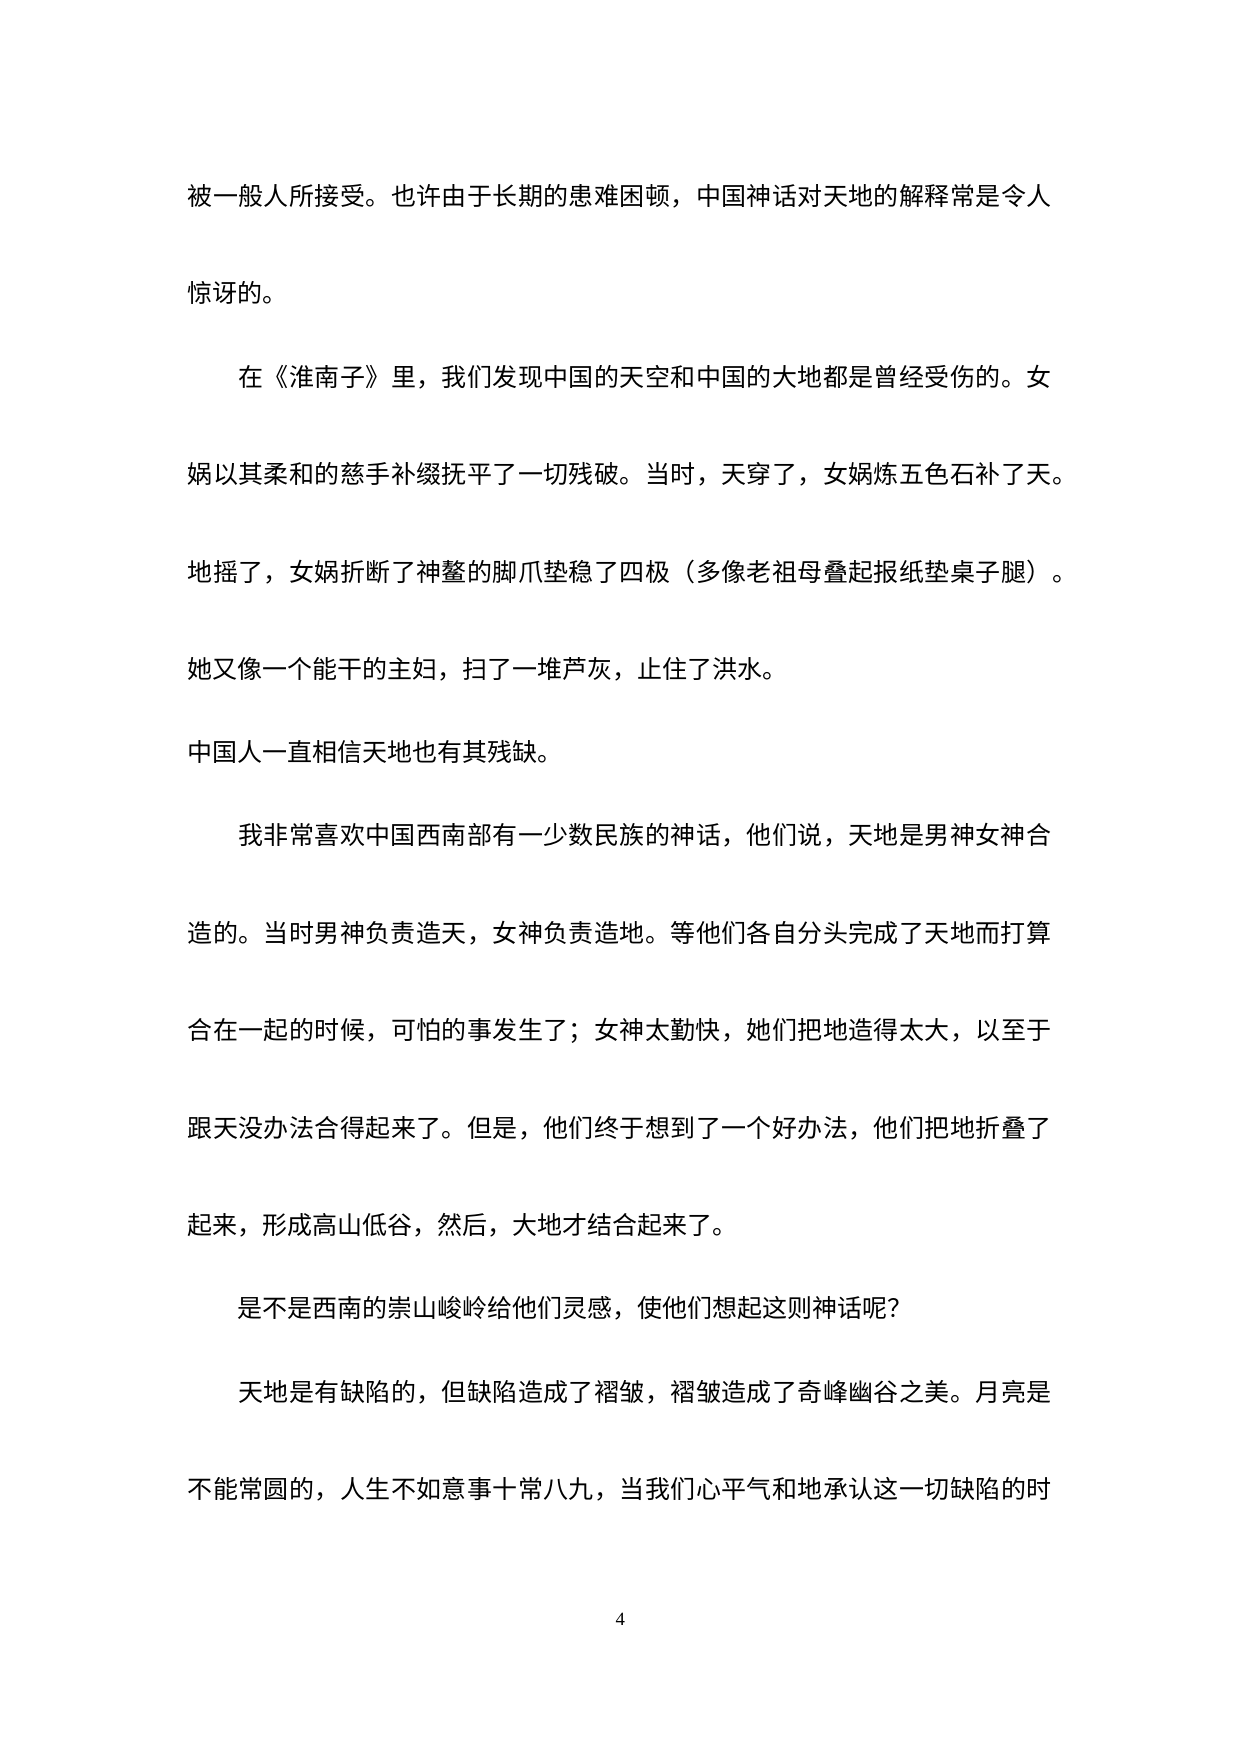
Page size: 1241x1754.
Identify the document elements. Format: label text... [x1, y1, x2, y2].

text 在《淮南子》里，我们发现中国的天空和中国的大地都是曾经受伤的。女娲以其柔和的慈手补缀抚平了一切残破。当时，天穿了，女娲炼五色石补了天。地摇了，女娲折断了神鳌的脚爪垫稳了四极（多像老祖母叠起报纸垫桌子腿）。她又像一个能干的主妇，扫了一堆芦灰，止住了洪水。 [187, 343, 1053, 700]
text 是不是西南的崇山峻岭给他们灵感，使他们想起这则神话呢？ [187, 1274, 1053, 1339]
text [187, 1358, 1053, 1520]
text 中国人一直相信天地也有其残缺。 [187, 718, 1053, 783]
text 我非常喜欢中国西南部有一少数民族的神话，他们说，天地是男神女神合造的。当时男神负责造天，女神负责造地。等他们各自分头完成了天地而打算合在一起的时候，可怕的事发生了；女神太勤快，她们把地造得太大，以至于跟天没办法合得起来了。但是，他们终于想到了一个好办法，他们把地折叠了起来，形成高山低谷，然后，大地才结合起来了。 [187, 801, 1053, 1256]
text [187, 162, 1053, 324]
